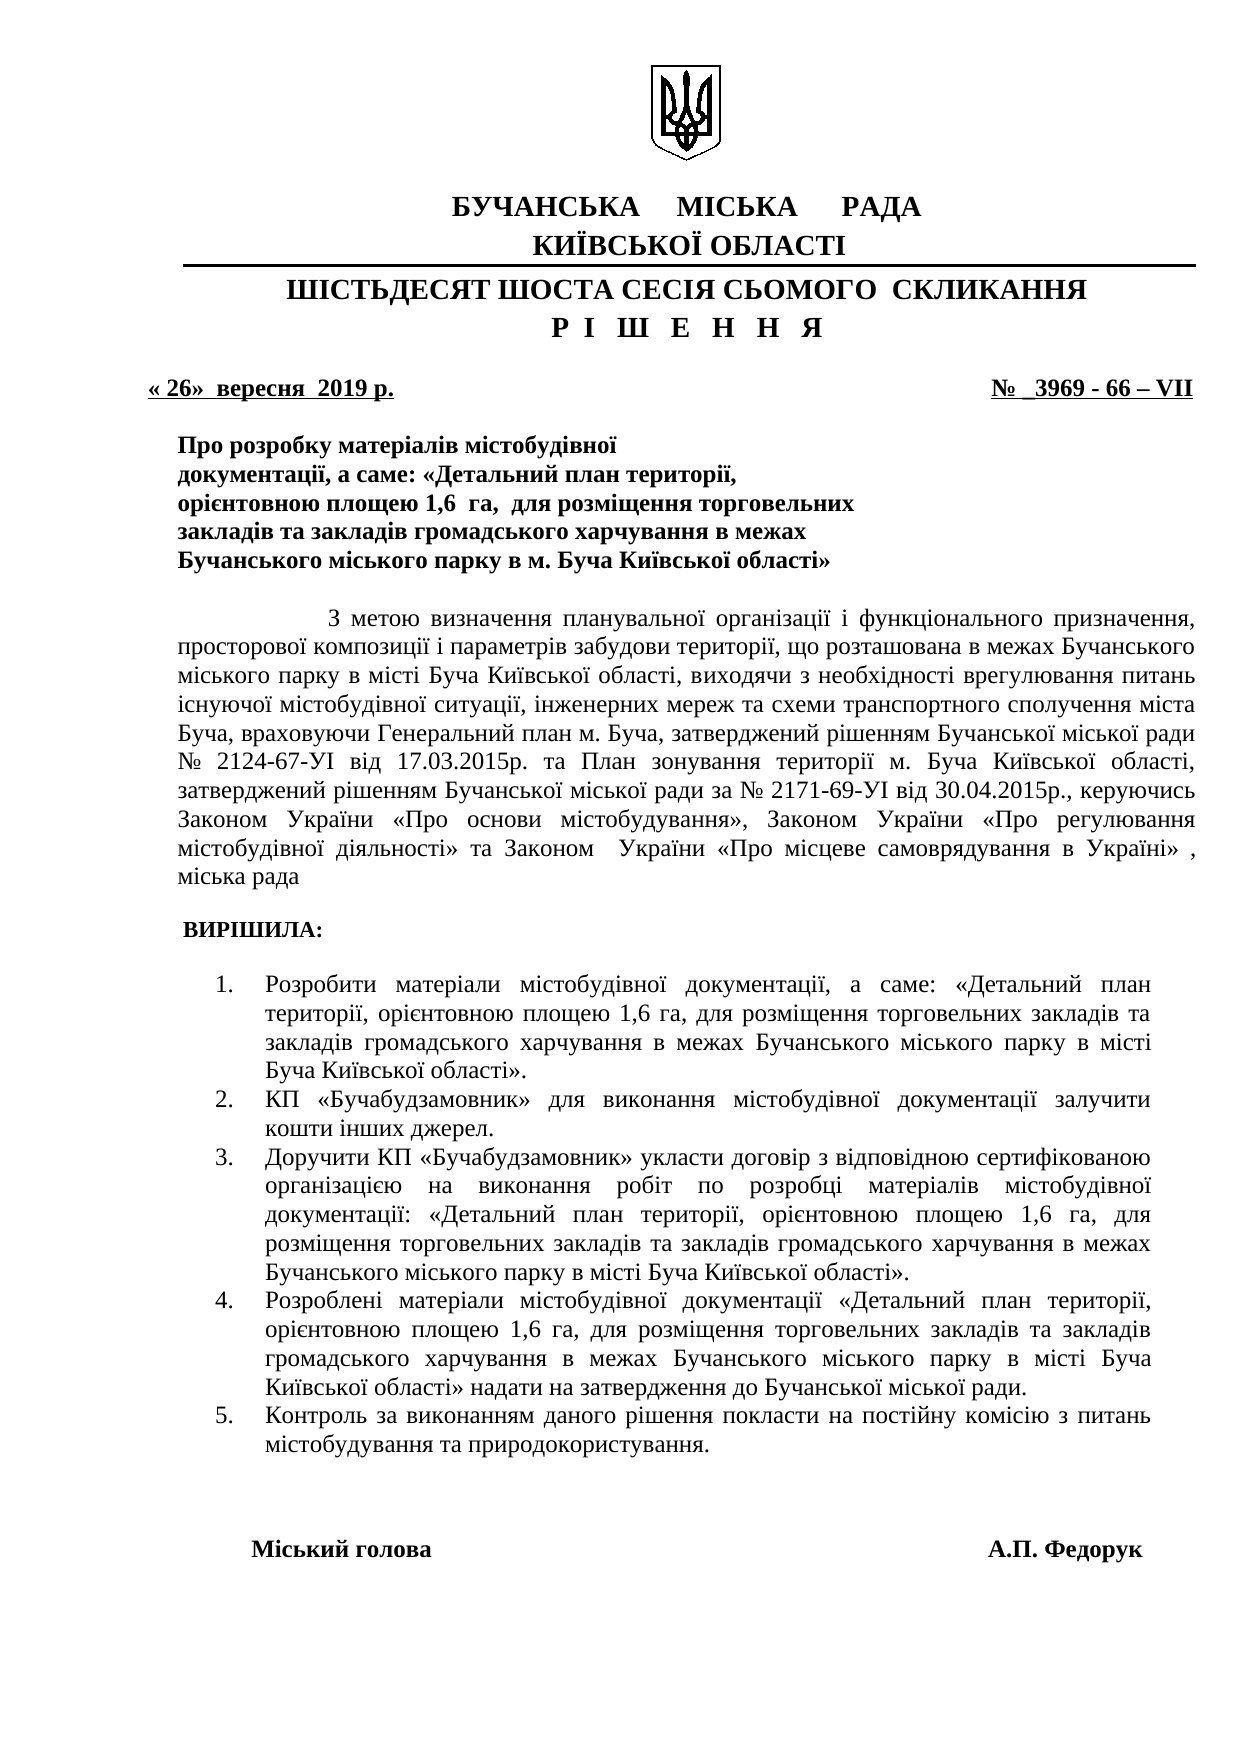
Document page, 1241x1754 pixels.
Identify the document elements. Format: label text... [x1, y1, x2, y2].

list закладів та закладів громадського харчування в межах [177, 516, 1196, 545]
text БУЧАНСЬКА МІСЬКА РАДА [177, 189, 1196, 223]
list Бучанського міського парку в м. Буча Київської області» [177, 545, 1196, 574]
text КИЇВСЬКОЇ ОБЛАСТІ [183, 228, 1196, 264]
text ВИРІШИЛА: [177, 917, 1196, 943]
list документації, а саме: «Детальний план території, [177, 459, 1196, 488]
list Розроблені матеріали містобудівної документації «Детальний план території, орієнтовною площею 1,6 га, для розміщення торговельних закладів та закладів громадського харчування в межах Бучанського міського парку в місті Буча Київської області» надати на затвердження до Бучанської міської ради. [215, 1286, 1152, 1401]
list Розробити матеріали містобудівної документації, а саме: «Детальний план території, орієнтовною площею 1,6 га, для розміщення торговельних закладів та закладів громадського харчування в межах Бучанського міського парку в місті Буча Київської області». [215, 969, 1152, 1084]
text Р І Ш Е Н Н Я [177, 310, 1196, 344]
list Доручити КП «Бучабудзамовник» укласти договір з відповідною сертифікованою організацією на виконання робіт по розробці матеріалів містобудівної документації: «Детальний план території, орієнтовною площею 1,6 га, для розміщення торговельних закладів та закладів громадського харчування в межах Бучанського міського парку в місті Буча Київської області». [215, 1142, 1152, 1286]
text « 26» вересня 2019 р. № _3969 - 66 – VІІ [148, 373, 1196, 401]
list КП «Бучабудзамовник» для виконання містобудівної документації залучити кошти інших джерел. [215, 1084, 1152, 1142]
text ШІСТЬДЕСЯТ ШОСТА СЕСІЯ СЬОМОГО СКЛИКАННЯ [177, 272, 1196, 305]
list орієнтовною площею 1,6 га, для розміщення торговельних [177, 488, 1196, 516]
text Міський голова А.П. Федорук [177, 1534, 1196, 1562]
list Про розробку матеріалів містобудівної [177, 430, 1196, 459]
list Контроль за виконанням даного рішення покласти на постійну комісію з питань містобудування та природокористування. [215, 1401, 1152, 1458]
list З метою визначення планувальної організації і функціонального призначення, просторової композиції і параметрів забудови території, що розташована в межах Бучанського міського парку в місті Буча Київської області, виходячи з необхідності врегулювання питань існуючої містобудівної ситуації, інженерних мереж та схеми транспортного сполучення міста Буча, враховуючи Генеральний план м. Буча, затверджений рішенням Бучанської міської ради № 2124-67-УІ від 17.03.2015р. та План зонування території м. Буча Київської області, затверджений рішенням Бучанської міської ради за № 2171-69-УІ від 30.04.2015р., керуючись Законом України «Про основи містобудування», Законом України «Про регулювання містобудівної діяльності» та Законом України «Про місцеве самоврядування в Україні» , міська рада [177, 603, 1196, 890]
